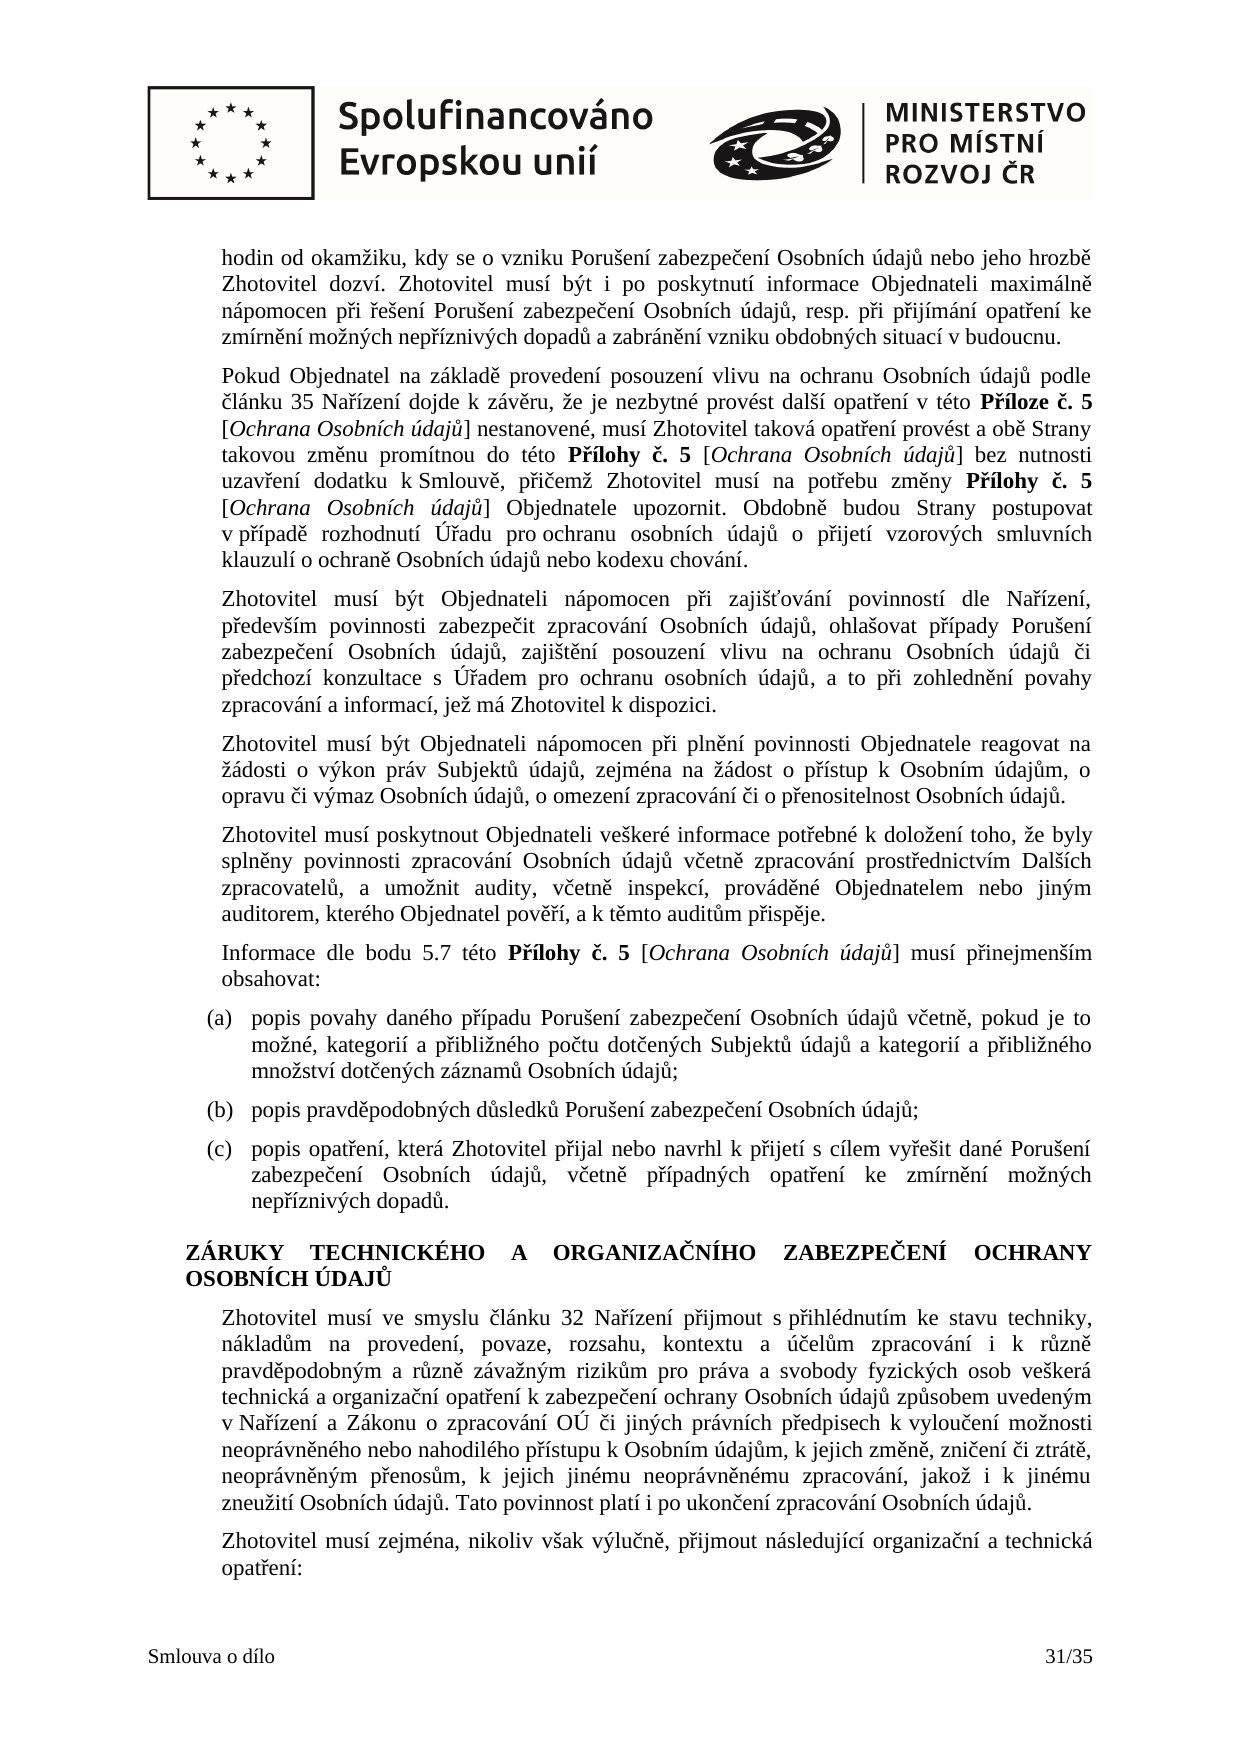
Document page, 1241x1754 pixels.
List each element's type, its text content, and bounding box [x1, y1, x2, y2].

text popis pravděpodobných důsledků Porušení zabezpečení Osobních údajů; [207, 1096, 1093, 1122]
list Zhotovitel musí poskytnout Objednateli veškeré informace potřebné k doložení toho, že byly splněny povinnosti zpracování Osobních údajů včetně zpracování prostřednictvím Dalších zpracovatelů, a umožnit audity, včetně inspekcí, prováděné Objednatelem nebo jiným auditorem, kterého Objednatel pověří, a k těmto auditům přispěje. [221, 821, 1093, 927]
list Pokud Objednatel na základě provedení posouzení vlivu na ochranu Osobních údajů podle článku 35 Nařízení dojde k závěru, že je nezbytné provést další opatření v této Příloze č. 5 [Ochrana Osobních údajů] nestanovené, musí Zhotovitel taková opatření provést a obě Strany takovou změnu promítnou do této Přílohy č. 5 [Ochrana Osobních údajů] bez nutnosti uzavření dodatku k Smlouvě, přičemž Zhotovitel musí na potřebu změny Přílohy č. 5 [Ochrana Osobních údajů] Objednatele upozornit. Obdobně budou Strany postupovat v případě rozhodnutí Úřadu pro ochranu osobních údajů o přijetí vzorových smluvních klauzulí o ochraně Osobních údajů nebo kodexu chování. [221, 362, 1093, 573]
list Zhotovitel musí být Objednateli nápomocen při plnění povinnosti Objednatele reagovat na žádosti o výkon práv Subjektů údajů, zejména na žádost o přístup k Osobním údajům, o opravu či výmaz Osobních údajů, o omezení zpracování či o přenositelnost Osobních údajů. [221, 730, 1093, 809]
list Zhotovitel musí být Objednateli nápomocen při zajišťování povinností dle Nařízení, především povinnosti zabezpečit zpracování Osobních údajů, ohlašovat případy Porušení zabezpečení Osobních údajů, zajištění posouzení vlivu na ochranu Osobních údajů či předchozí konzultace s Úřadem pro ochranu osobních údajů, a to při zohlednění povahy zpracování a informací, jež má Zhotovitel k dispozici. [221, 585, 1093, 717]
subtitle Záruky technického a organizačního zabezpečení ochrany Osobních údajů [185, 1239, 1093, 1292]
list Zhotovitel musí ve smyslu článku 32 Nařízení přijmout s přihlédnutím ke stavu techniky, nákladům na provedení, povaze, rozsahu, kontextu a účelům zpracování i k různě pravděpodobným a různě závažným rizikům pro práva a svobody fyzických osob veškerá technická a organizační opatření k zabezpečení ochrany Osobních údajů způsobem uvedeným v Nařízení a Zákonu o zpracování OÚ či jiných právních předpisech k vyloučení možnosti neoprávněného nebo nahodilého přístupu k Osobním údajům, k jejich změně, zničení či ztrátě, neoprávněným přenosům, k jejich jinému neoprávněnému zpracování, jakož i k jinému zneužití Osobních údajů. Tato povinnost platí i po ukončení zpracování Osobních údajů. [221, 1304, 1093, 1515]
text popis opatření, která Zhotovitel přijal nebo navrhl k přijetí s cílem vyřešit dané Porušení zabezpečení Osobních údajů, včetně případných opatření ke zmírnění možných nepříznivých dopadů. [207, 1135, 1093, 1214]
list Informace dle bodu 5.7 této Přílohy č. 5 [Ochrana Osobních údajů] musí přinejmenším obsahovat: [221, 939, 1093, 992]
list popis povahy daného případu Porušení zabezpečení Osobních údajů včetně, pokud je to možné, kategorií a přibližného počtu dotčených Subjektů údajů a kategorií a přibližného množství dotčených záznamů Osobních údajů; [207, 1004, 1093, 1083]
picture [147, 86, 1093, 200]
list Zhotovitel musí zejména, nikoliv však výlučně, přijmout následující organizační a technická opatření: [221, 1527, 1093, 1580]
